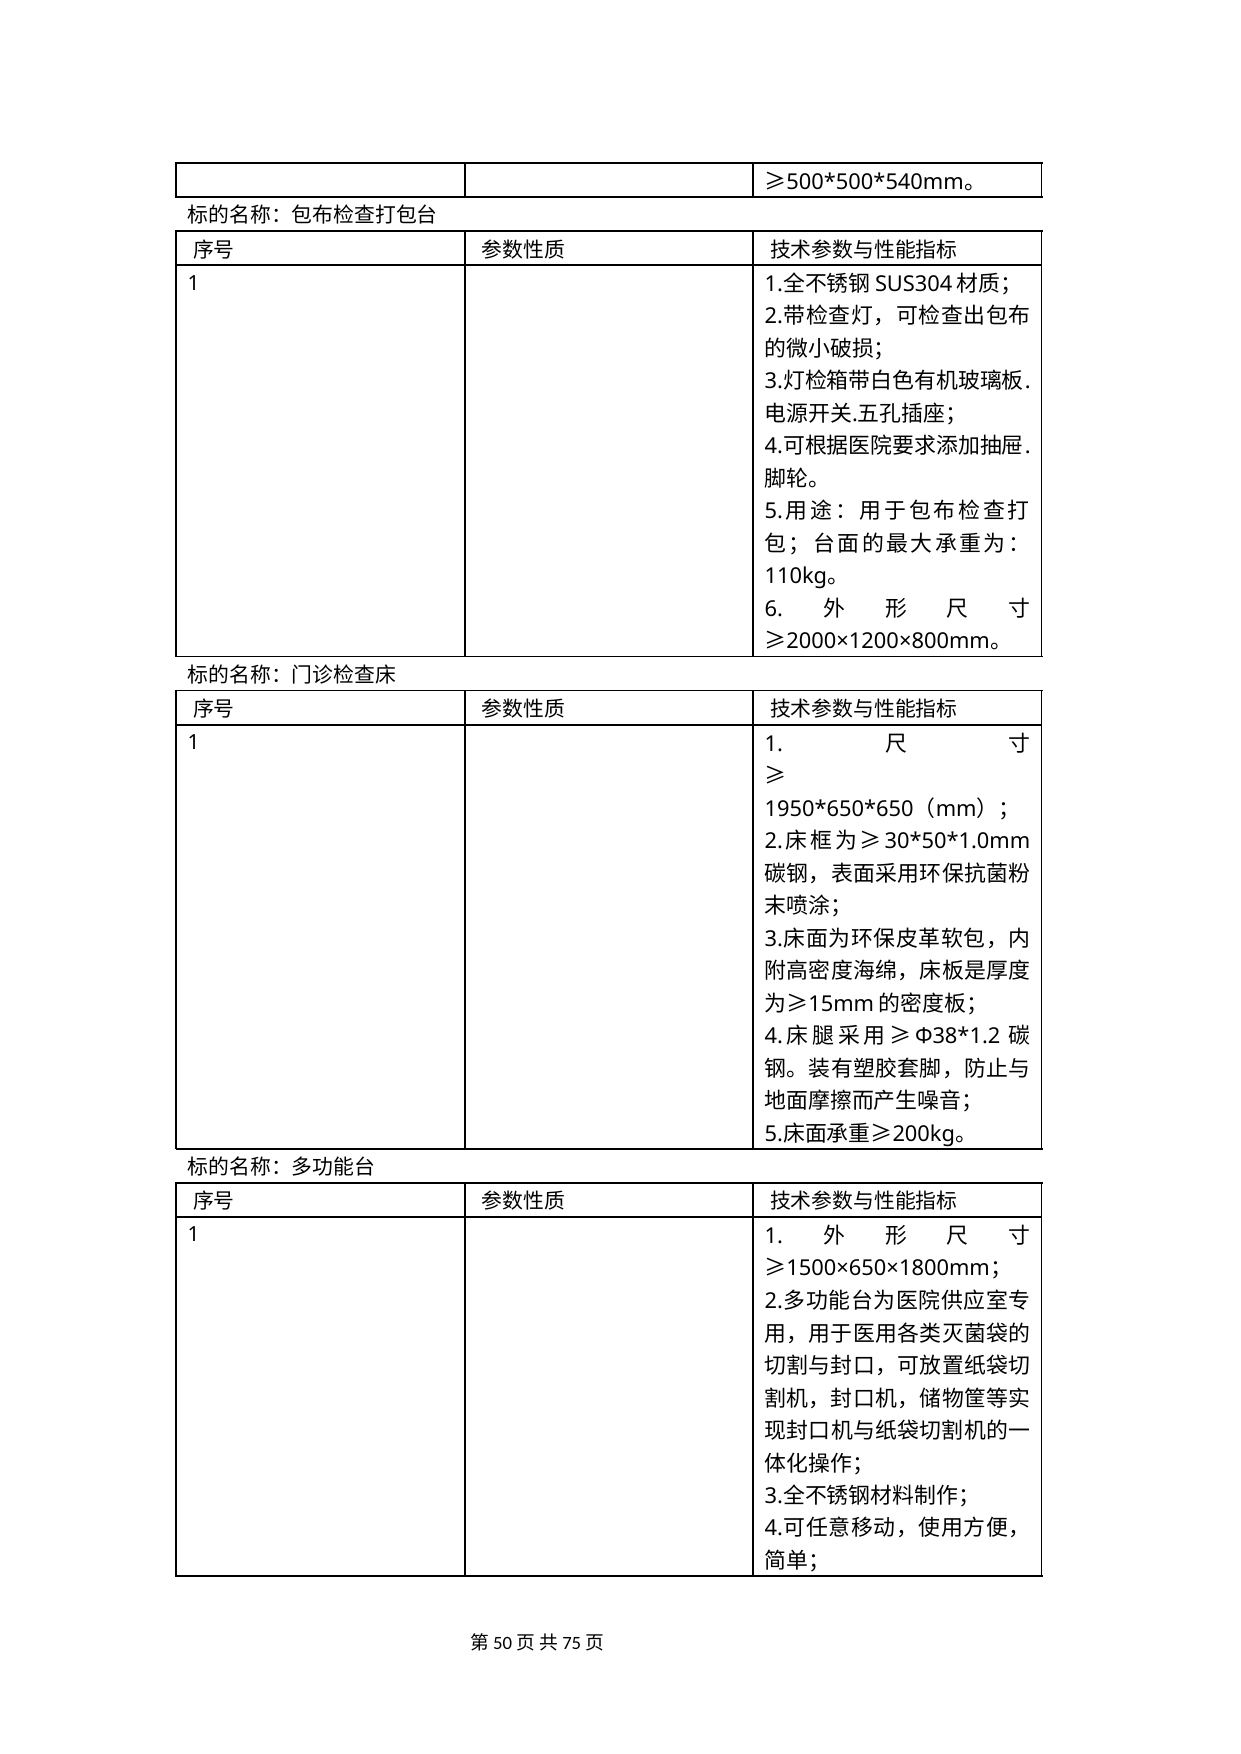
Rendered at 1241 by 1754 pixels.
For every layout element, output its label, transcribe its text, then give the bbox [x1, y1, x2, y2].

table_header 技术参数与性能指标 [754, 691, 1041, 724]
table_header 参数性质 [466, 691, 752, 724]
table_cell 1 [177, 1218, 464, 1575]
text 标的名称：门诊检查床 [187, 657, 1053, 690]
table_header 技术参数与性能指标 [754, 232, 1041, 264]
table_header 序号 [177, 232, 464, 264]
table_cell 1 [177, 164, 464, 196]
text 标的名称：包布检查打包台 [187, 198, 1053, 230]
table_header 参数性质 [466, 1184, 752, 1216]
table_cell [466, 726, 752, 1148]
table_header 参数性质 [466, 232, 752, 264]
table_cell 1.尺寸≥1950*650*650（mm）； 2.床框为≥30*50*1.0mm碳钢，表面采用环保抗菌粉末喷涂； 3.床面为环保皮革软包，内附高密度海绵，床板是厚度为≥15mm的密度板； 4.床腿采用≥Φ38*1.2碳钢。装有塑胶套脚，防止与地面摩擦而产生噪音； 5.床面承重≥200kg。 [754, 726, 1041, 1148]
text 标的名称：多功能台 [187, 1149, 1053, 1182]
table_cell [754, 164, 1041, 196]
table_cell [466, 266, 752, 656]
table_cell [466, 1218, 752, 1575]
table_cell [754, 1218, 1041, 1575]
table_header 技术参数与性能指标 [754, 1184, 1041, 1216]
table_cell 1 [177, 266, 464, 656]
table_cell 1 [177, 726, 464, 1148]
table_cell 1.全不锈钢SUS304材质； 2.带检查灯，可检查出包布的微小破损； 3.灯检箱带白色有机玻璃板.电源开关.五孔插座； 4.可根据医院要求添加抽屉.脚轮。 5.用途：用于包布检查打包；台面的最大承重为：110kg。 6.外形尺寸≥2000×1200×800mm。 [754, 266, 1041, 656]
table_cell [466, 164, 752, 196]
table_header 序号 [177, 1184, 464, 1216]
table_header 序号 [177, 691, 464, 724]
